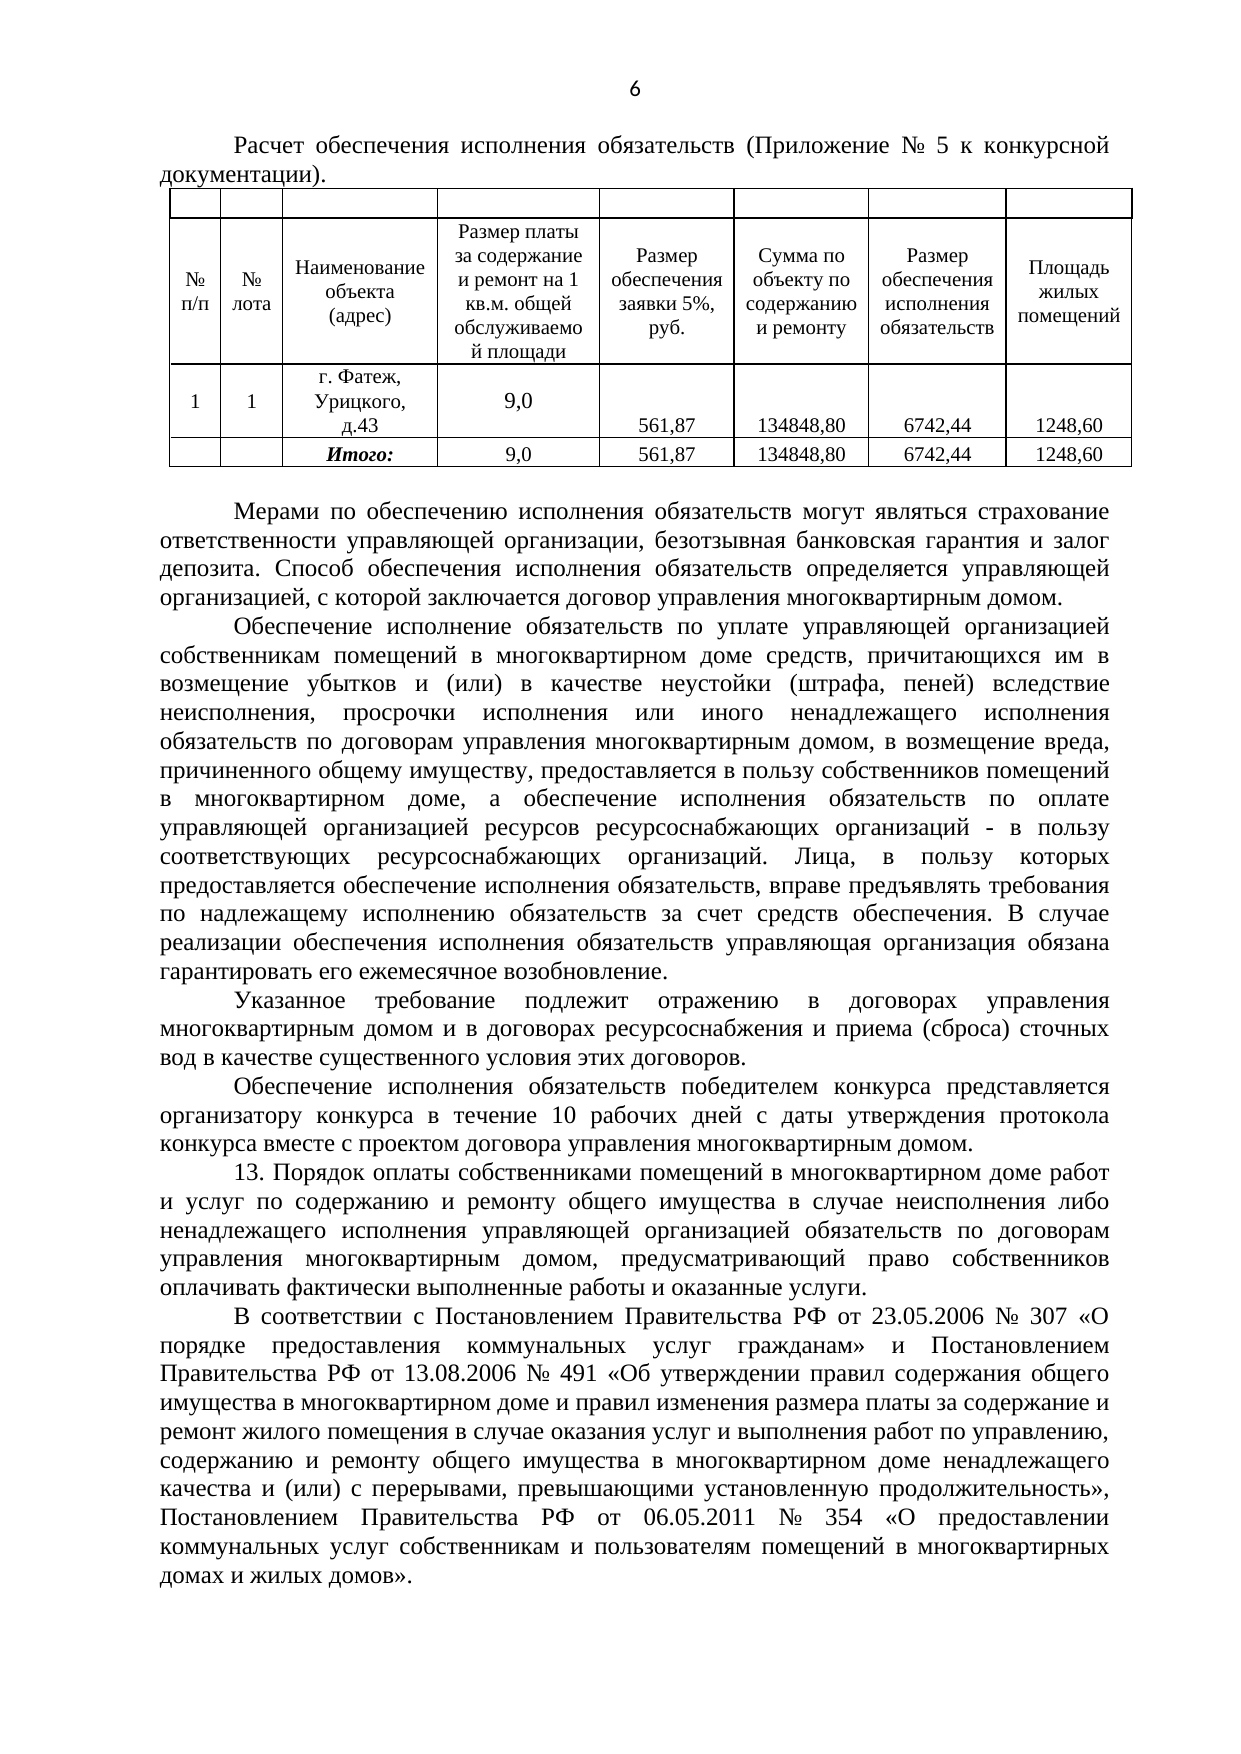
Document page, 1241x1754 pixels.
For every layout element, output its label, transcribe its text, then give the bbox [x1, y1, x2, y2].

text Мерами по обеспечению исполнения обязательств могут являться страхование ответственности управляющей организации, безотзывная банковская гарантия и залог депозита. Способ обеспечения исполнения обязательств определяется управляющей организацией, с которой заключается договор управления многоквартирным домом. [159, 496, 1110, 611]
table_cell [221, 438, 282, 466]
table_cell Сумма по объекту по содержанию и ремонту [735, 219, 868, 363]
table_cell 1 [170, 364, 220, 437]
table_cell 561,87 [600, 438, 733, 466]
text 13. Порядок оплаты собственниками помещений в многоквартирном доме работ и услуг по содержанию и ремонту общего имущества в случае неисполнения либо ненадлежащего исполнения управляющей организацией обязательств по договорам управления многоквартирным домом, предусматривающий право собственников оплачивать фактически выполненные работы и оказанные услуги. [159, 1157, 1110, 1301]
table_cell Размер обеспечения исполнения обязательств [869, 219, 1005, 363]
table_cell 9,0 [438, 365, 599, 437]
table_header [1007, 189, 1131, 217]
table_cell 6742,44 [869, 365, 1005, 437]
table_cell [170, 438, 220, 466]
text Расчет обеспечения исполнения обязательств (Приложение № 5 к конкурсной документации). [159, 130, 1110, 187]
table_cell 134848,80 [735, 438, 868, 466]
table_header [600, 189, 733, 217]
table_cell № лота [221, 219, 282, 363]
table_header [221, 189, 282, 217]
table_header [283, 189, 437, 217]
table_cell 6742,44 [869, 438, 1005, 466]
text Указанное требование подлежит отражению в договорах управления многоквартирным домом и в договорах ресурсоснабжения и приема (сброса) сточных вод в качестве существенного условия этих договоров. [159, 985, 1110, 1071]
table_cell Размер платы за содержание и ремонт на 1 кв.м. общей обслуживаемой площади [438, 219, 599, 363]
table_cell г. Фатеж, Урицкого, д.43 [283, 365, 437, 437]
table_cell Размер обеспечения заявки 5%, руб. [600, 219, 733, 363]
table_cell 1248,60 [1007, 438, 1131, 466]
table_cell Итого: [283, 438, 437, 466]
text Обеспечение исполнение обязательств по уплате управляющей организацией собственникам помещений в многоквартирном доме средств, причитающихся им в возмещение убытков и (или) в качестве неустойки (штрафа, пеней) вследствие неисполнения, просрочки исполнения или иного ненадлежащего исполнения обязательств по договорам управления многоквартирным домом, в возмещение вреда, причиненного общему имуществу, предоставляется в пользу собственников помещений в многоквартирном доме, а обеспечение исполнения обязательств по оплате управляющей организацией ресурсов ресурсоснабжающих организаций - в пользу соответствующих ресурсоснабжающих организаций. Лица, в пользу которых предоставляется обеспечение исполнения обязательств, вправе предъявлять требования по надлежащему исполнению обязательств за счет средств обеспечения. В случае реализации обеспечения исполнения обязательств управляющая организация обязана гарантировать его ежемесячное возобновление. [159, 611, 1110, 985]
table_header [735, 189, 868, 217]
table_header [869, 189, 1005, 217]
text В соответствии с Постановлением Правительства РФ от 23.05.2006 № 307 «О порядке предоставления коммунальных услуг гражданам» и Постановлением Правительства РФ от 13.08.2006 № 491 «Об утверждении правил содержания общего имущества в многоквартирном доме и правил изменения размера платы за содержание и ремонт жилого помещения в случае оказания услуг и выполнения работ по управлению, содержанию и ремонту общего имущества в многоквартирном доме ненадлежащего качества и (или) с перерывами, превышающими установленную продолжительность», Постановлением Правительства РФ от 06.05.2011 № 354 «О предоставлении коммунальных услуг собственникам и пользователям помещений в многоквартирных домах и жилых домов». [159, 1301, 1110, 1588]
table_cell 561,87 [600, 365, 733, 437]
table_cell 9,0 [438, 438, 599, 466]
table_header [438, 189, 599, 217]
table_cell 134848,80 [735, 365, 868, 437]
table_cell Наименование объекта (адрес) [283, 219, 437, 363]
table_cell Площадь жилых помещений [1007, 219, 1131, 363]
table_cell 1248,60 [1007, 365, 1131, 437]
table_cell 1 [221, 365, 282, 437]
text Обеспечение исполнения обязательств победителем конкурса представляется организатору конкурса в течение 10 рабочих дней с даты утверждения протокола конкурса вместе с проектом договора управления многоквартирным домом. [159, 1071, 1110, 1157]
table_header [171, 189, 220, 217]
table_cell № п/п [170, 219, 220, 363]
